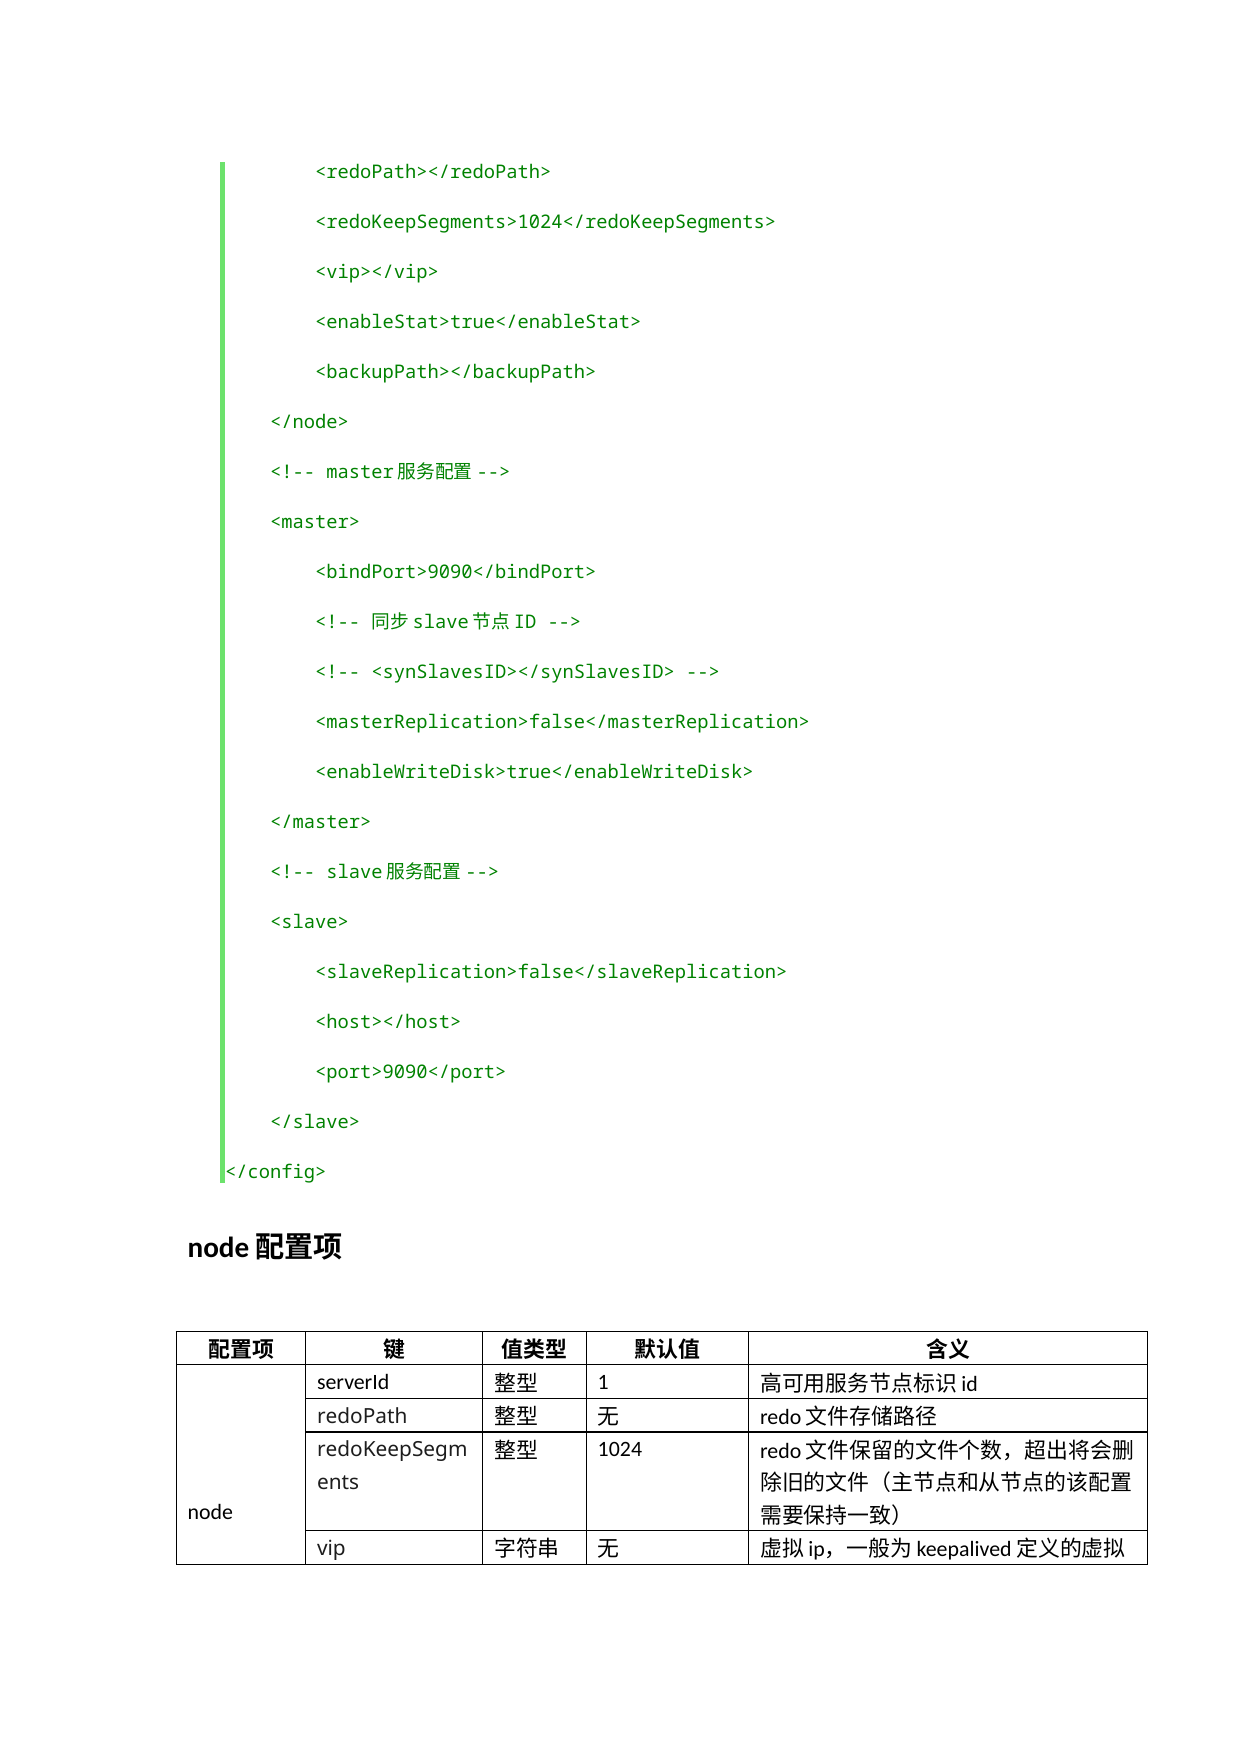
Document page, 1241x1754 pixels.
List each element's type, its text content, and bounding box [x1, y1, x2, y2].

text <!-- <synSlavesID></synSlavesID> --> [225, 662, 1053, 683]
table_cell 1024 [587, 1433, 748, 1530]
text <bindPort>9090</bindPort> [225, 562, 1053, 583]
table_cell 高可用服务节点标识id [749, 1365, 1147, 1398]
text <slaveReplication>false</slaveReplication> [225, 962, 1053, 983]
text <enableWriteDisk>true</enableWriteDisk> [225, 762, 1053, 783]
text <!-- master服务配置 --> [225, 462, 1053, 483]
subtitle node配置项 [187, 1212, 1053, 1277]
table_cell 无 [587, 1531, 748, 1563]
text </node> [225, 412, 1053, 433]
table_cell redo文件保留的文件个数，超出将会删除旧的文件（主节点和从节点的该配置需要保持一致） [749, 1433, 1147, 1530]
table_cell 字符串 [483, 1531, 586, 1563]
text <slave> [225, 912, 1053, 933]
table_cell 整型 [483, 1365, 586, 1398]
table_header 配置项 [177, 1332, 305, 1364]
text <redoKeepSegments>1024</redoKeepSegments> [225, 212, 1053, 233]
table_header 含义 [749, 1332, 1147, 1364]
table_cell 无 [587, 1399, 748, 1431]
table_header 键 [306, 1332, 482, 1364]
table_cell 整型 [483, 1433, 586, 1530]
table_cell node [177, 1365, 305, 1563]
table_cell 1 [587, 1365, 748, 1398]
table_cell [749, 1531, 1147, 1563]
text <enableStat>true</enableStat> [225, 312, 1053, 333]
text <masterReplication>false</masterReplication> [225, 712, 1053, 733]
text <port>9090</port> [225, 1062, 1053, 1083]
text </slave> [225, 1112, 1053, 1133]
text <host></host> [225, 1012, 1053, 1033]
table_header 默认值 [587, 1332, 748, 1364]
text </config> [225, 1162, 1053, 1183]
text <!-- 同步slave节点ID --> [225, 612, 1053, 633]
table_cell redo文件存储路径 [749, 1399, 1147, 1431]
text <!-- slave服务配置 --> [225, 862, 1053, 883]
text </master> [225, 812, 1053, 833]
text <backupPath></backupPath> [225, 362, 1053, 383]
table_cell 整型 [483, 1399, 586, 1431]
table_cell redoKeepSegments [306, 1433, 482, 1530]
text <vip></vip> [225, 262, 1053, 283]
text <master> [225, 512, 1053, 533]
text <redoPath></redoPath> [225, 162, 1053, 183]
table_header 值类型 [483, 1332, 586, 1364]
table_cell redoPath [306, 1399, 482, 1431]
table_cell vip [306, 1531, 482, 1563]
table_cell serverId [306, 1365, 482, 1398]
